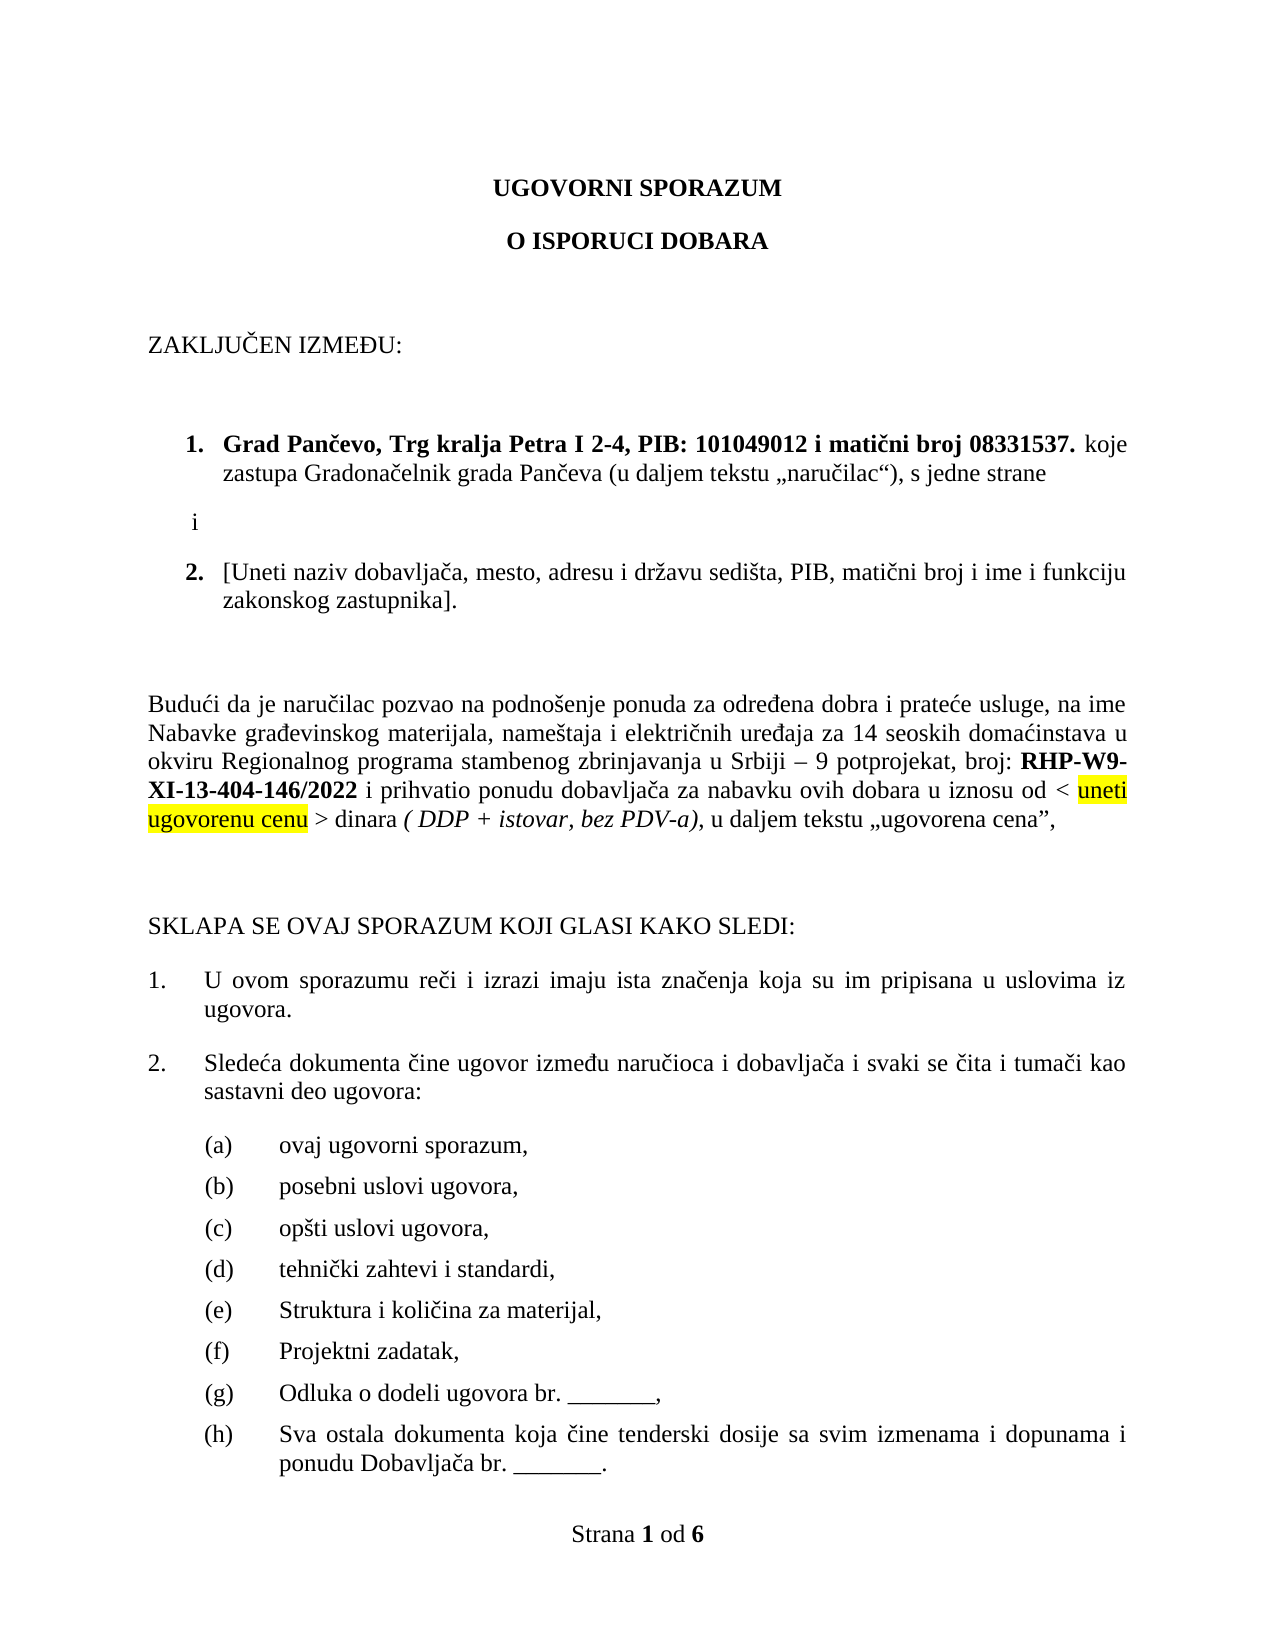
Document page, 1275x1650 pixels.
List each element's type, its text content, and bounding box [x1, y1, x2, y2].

list Struktura i količina za materijal, [204, 1295, 1127, 1324]
text i [148, 507, 1127, 536]
text UGOVORNI SPORAZUM [148, 173, 1127, 201]
text O ISPORUCI DOBARA [148, 226, 1127, 255]
list Odluka o dodeli ugovora br. _______, [204, 1378, 1127, 1406]
text ZAKLJUČEN IZMEĐU: [148, 330, 1127, 358]
list Grad Pančevo, Trg kralja Petra I 2-4, PIB: 101049012 i matični broj 08331537. koje zastupa Gradonačelnik grada Pančeva (u daljem tekstu „naručilac“), s jedne strane [185, 429, 1127, 486]
list opšti uslovi ugovora, [204, 1213, 1127, 1241]
text 1. U ovom sporazumu reči i izrazi imaju ista značenja koja su im pripisana u uslovima iz ugovora. [148, 965, 1127, 1023]
text Budući da je naručilac pozvao na podnošenje ponuda za određena dobra i prateće usluge, na ime Nabavke građevinskog materijala, nameštaja i električnih uređaja za 14 seoskih domaćinstava u okviru Regionalnog programa stambenog zbrinjavanja u Srbiji – 9 potprojekat, broj: RHP-W9-XI-13-404-146/2022 i prihvatio ponudu dobavljača za nabavku ovih dobara u iznosu od < uneti ugovorenu cenu > dinara ( DDP + istovar, bez PDV-а), u daljem tekstu „ugovorena cena”, [148, 689, 1127, 833]
text SKLAPA SE OVAJ SPORAZUM KOJI GLASI KAKO SLEDI: [148, 911, 1127, 940]
list Sva ostala dokumenta koja čine tenderski dosije sa svim izmenama i dopunama i ponudu Dobavljača br. _______. [204, 1419, 1127, 1476]
list ovaj ugovorni sporazum, [204, 1130, 1127, 1159]
list posebni uslovi ugovora, [204, 1171, 1127, 1200]
list Projektni zadatak, [204, 1336, 1127, 1365]
text 2. Sledeća dokumenta čine ugovor između naručioca i dobavljača i svaki se čita i tumači kao sastavni deo ugovora: [148, 1048, 1127, 1105]
list [Uneti naziv dobavljača, mesto, adresu i državu sedišta, PIB, matični broj i ime i funkciju zakonskog zastupnika]. [185, 557, 1127, 614]
list tehnički zahtevi i standardi, [204, 1254, 1127, 1283]
